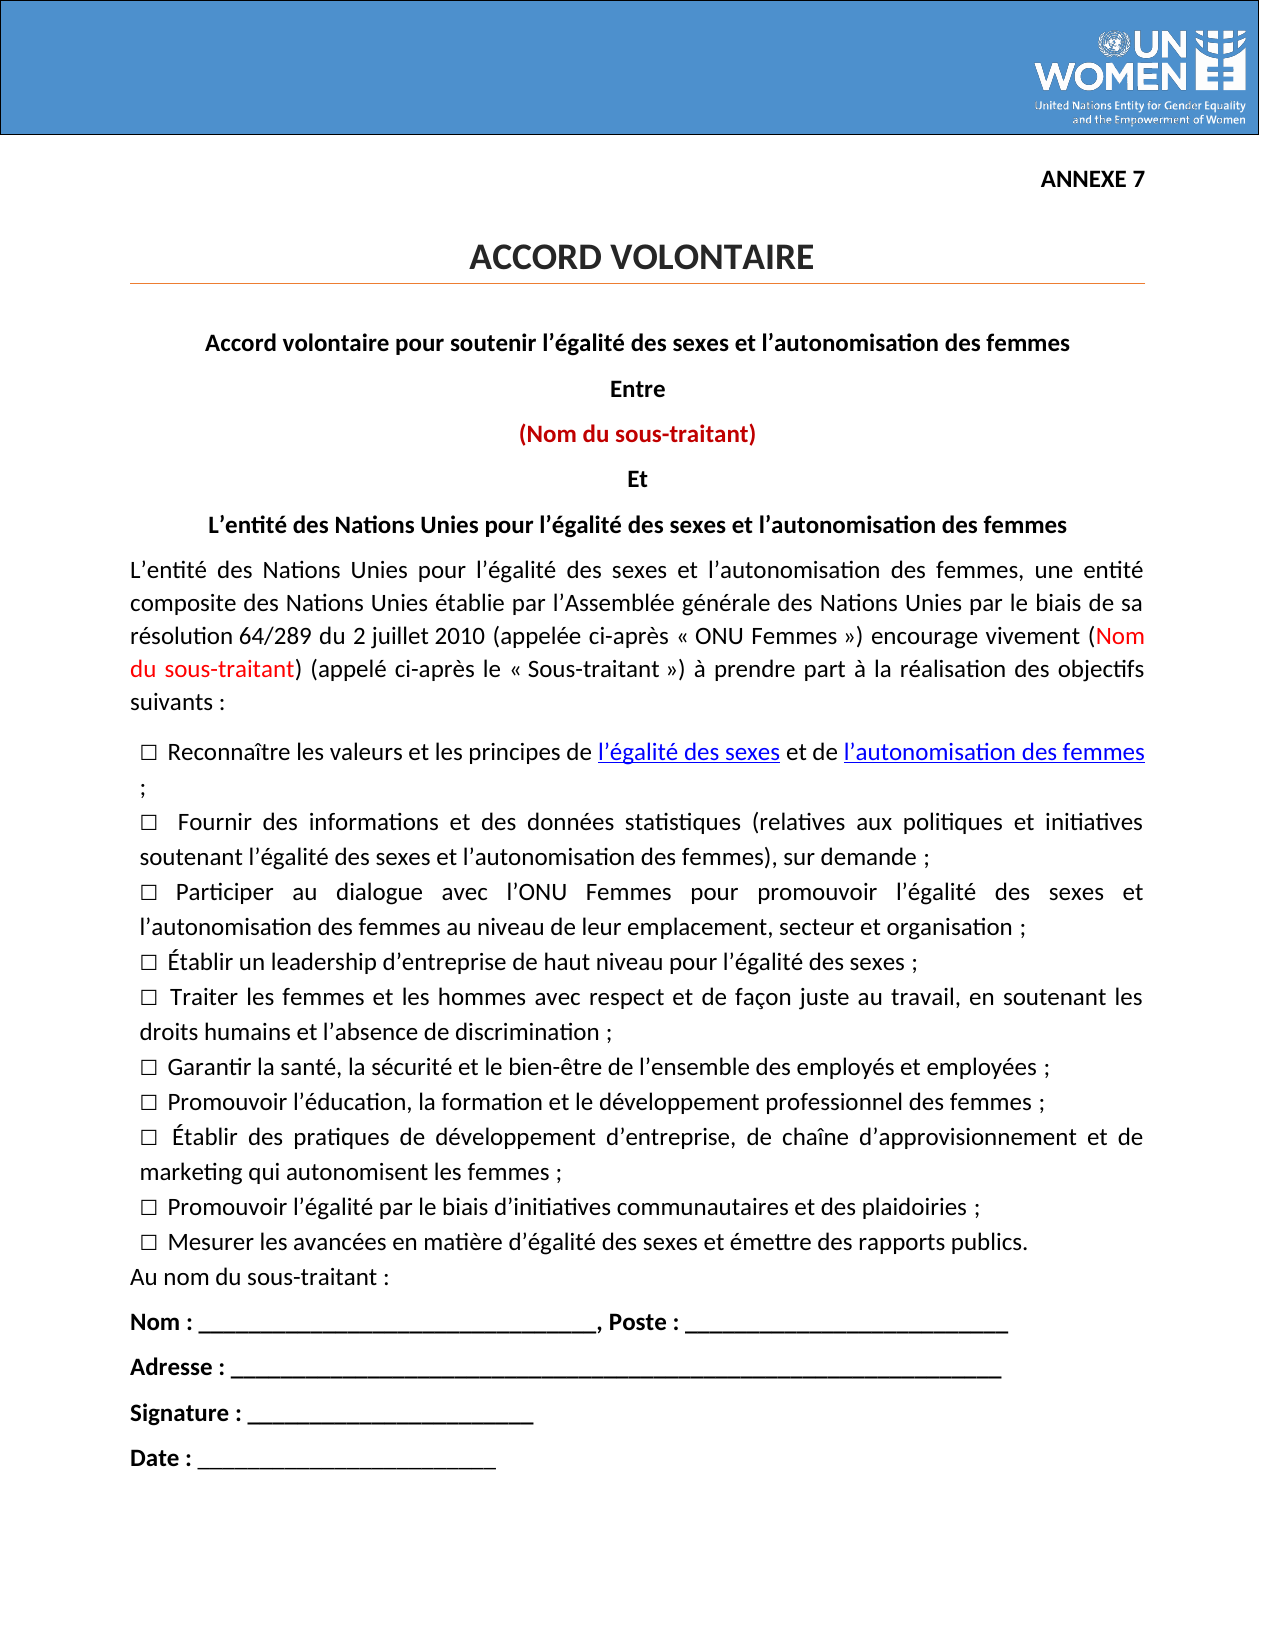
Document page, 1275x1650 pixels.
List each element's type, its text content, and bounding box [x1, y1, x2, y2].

text Promouvoir l’égalité par le biais d’initiatives communautaires et des plaidoiries ; [139, 1191, 1145, 1221]
text Entre [130, 373, 1145, 403]
text Mesurer les avancées en matière d’égalité des sexes et émettre des rapports publics. [139, 1226, 1145, 1256]
text L’entité des Nations Unies pour l’égalité des sexes et l’autonomisation des femmes [130, 509, 1145, 539]
text ANNEXE 7 [130, 163, 1145, 193]
text Adresse : ______________________________________________________________ [130, 1351, 1145, 1382]
text L’entité des Nations Unies pour l’égalité des sexes et l’autonomisation des femmes, une entité composite des Nations Unies établie par l’Assemblée générale des Nations Unies par le biais de sa résolution 64/289 du 2 juillet 2010 (appelée ci-après « ONU Femmes ») encourage vivement (Nom du sous-traitant) (appelé ci-après le « Sous-traitant ») à prendre part à la réalisation des objectifs suivants : [130, 554, 1145, 717]
text Reconnaître les valeurs et les principes de l’égalité des sexes et de l’autonomisation des femmes ; [139, 736, 1145, 801]
text Accord volontaire pour soutenir l’égalité des sexes et l’autonomisation des femmes [130, 327, 1145, 358]
text Date : ________________________ [130, 1442, 1145, 1473]
text ACCORD VOLONTAIRE [130, 233, 1145, 283]
text Et [130, 463, 1145, 494]
text Fournir des informations et des données statistiques (relatives aux politiques et initiatives soutenant l’égalité des sexes et l’autonomisation des femmes), sur demande ; [139, 806, 1145, 871]
text Nom : ________________________________, Poste : __________________________ [130, 1306, 1145, 1337]
text Participer au dialogue avec l’ONU Femmes pour promouvoir l’égalité des sexes et l’autonomisation des femmes au niveau de leur emplacement, secteur et organisation ; [139, 876, 1145, 941]
text Signature : _______________________ [130, 1397, 1145, 1427]
text Établir un leadership d’entreprise de haut niveau pour l’égalité des sexes ; [139, 946, 1145, 976]
text Garantir la santé, la sécurité et le bien-être de l’ensemble des employés et employées ; [139, 1051, 1145, 1081]
picture [1028, 29, 1248, 134]
text Établir des pratiques de développement d’entreprise, de chaîne d’approvisionnement et de marketing qui autonomisent les femmes ; [139, 1121, 1145, 1186]
text Traiter les femmes et les hommes avec respect et de façon juste au travail, en soutenant les droits humains et l’absence de discrimination ; [139, 981, 1145, 1046]
text Au nom du sous-traitant : [130, 1261, 1145, 1291]
text Promouvoir l’éducation, la formation et le développement professionnel des femmes ; [139, 1086, 1145, 1116]
text (Nom du sous-traitant) [130, 418, 1145, 449]
